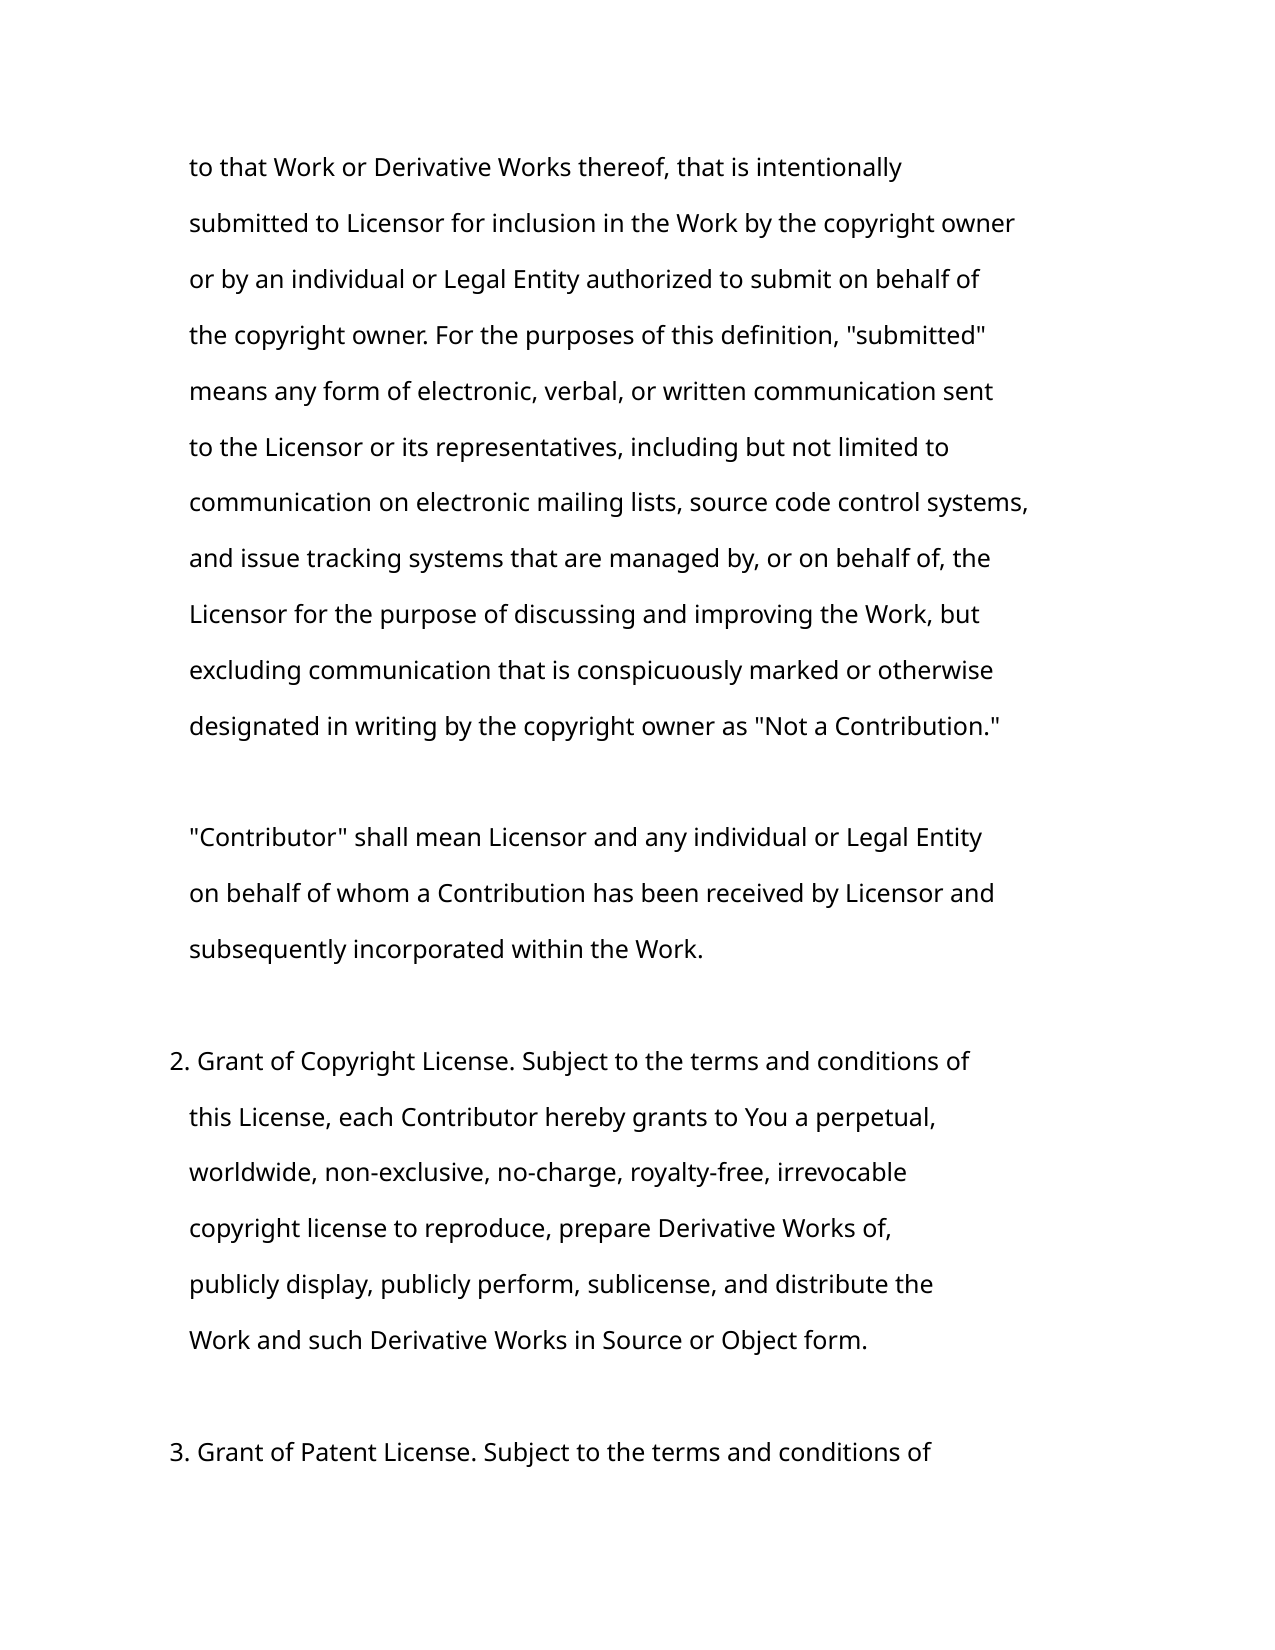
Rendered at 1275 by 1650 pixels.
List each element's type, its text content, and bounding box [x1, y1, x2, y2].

text worldwide, non-exclusive, no-charge, royalty-free, irrevocable [150, 1155, 1125, 1189]
text excluding communication that is conspicuously marked or otherwise [150, 652, 1125, 687]
text submitted to Licensor for inclusion in the Work by the copyright owner [150, 206, 1125, 240]
text Licensor for the purpose of discussing and improving the Work, but [150, 597, 1125, 631]
text means any form of electronic, verbal, or written communication sent [150, 373, 1125, 407]
text this License, each Contributor hereby grants to You a perpetual, [150, 1099, 1125, 1133]
text on behalf of whom a Contribution has been received by Licensor and [150, 876, 1125, 910]
text and issue tracking systems that are managed by, or on behalf of, the [150, 541, 1125, 575]
text "Contributor" shall mean Licensor and any individual or Legal Entity [150, 820, 1125, 854]
text communication on electronic mailing lists, source code control systems, [150, 485, 1125, 519]
text to that Work or Derivative Works thereof, that is intentionally [150, 150, 1125, 184]
text subsequently incorporated within the Work. [150, 932, 1125, 966]
text 3. Grant of Patent License. Subject to the terms and conditions of [150, 1434, 1125, 1468]
text or by an individual or Legal Entity authorized to submit on behalf of [150, 262, 1125, 296]
text to the Licensor or its representatives, including but not limited to [150, 429, 1125, 463]
text publicly display, publicly perform, sublicense, and distribute the [150, 1267, 1125, 1301]
text designated in writing by the copyright owner as "Not a Contribution." [150, 708, 1125, 742]
text the copyright owner. For the purposes of this definition, "submitted" [150, 317, 1125, 352]
text 2. Grant of Copyright License. Subject to the terms and conditions of [150, 1043, 1125, 1077]
text Work and such Derivative Works in Source or Object form. [150, 1322, 1125, 1357]
text copyright license to reproduce, prepare Derivative Works of, [150, 1211, 1125, 1245]
